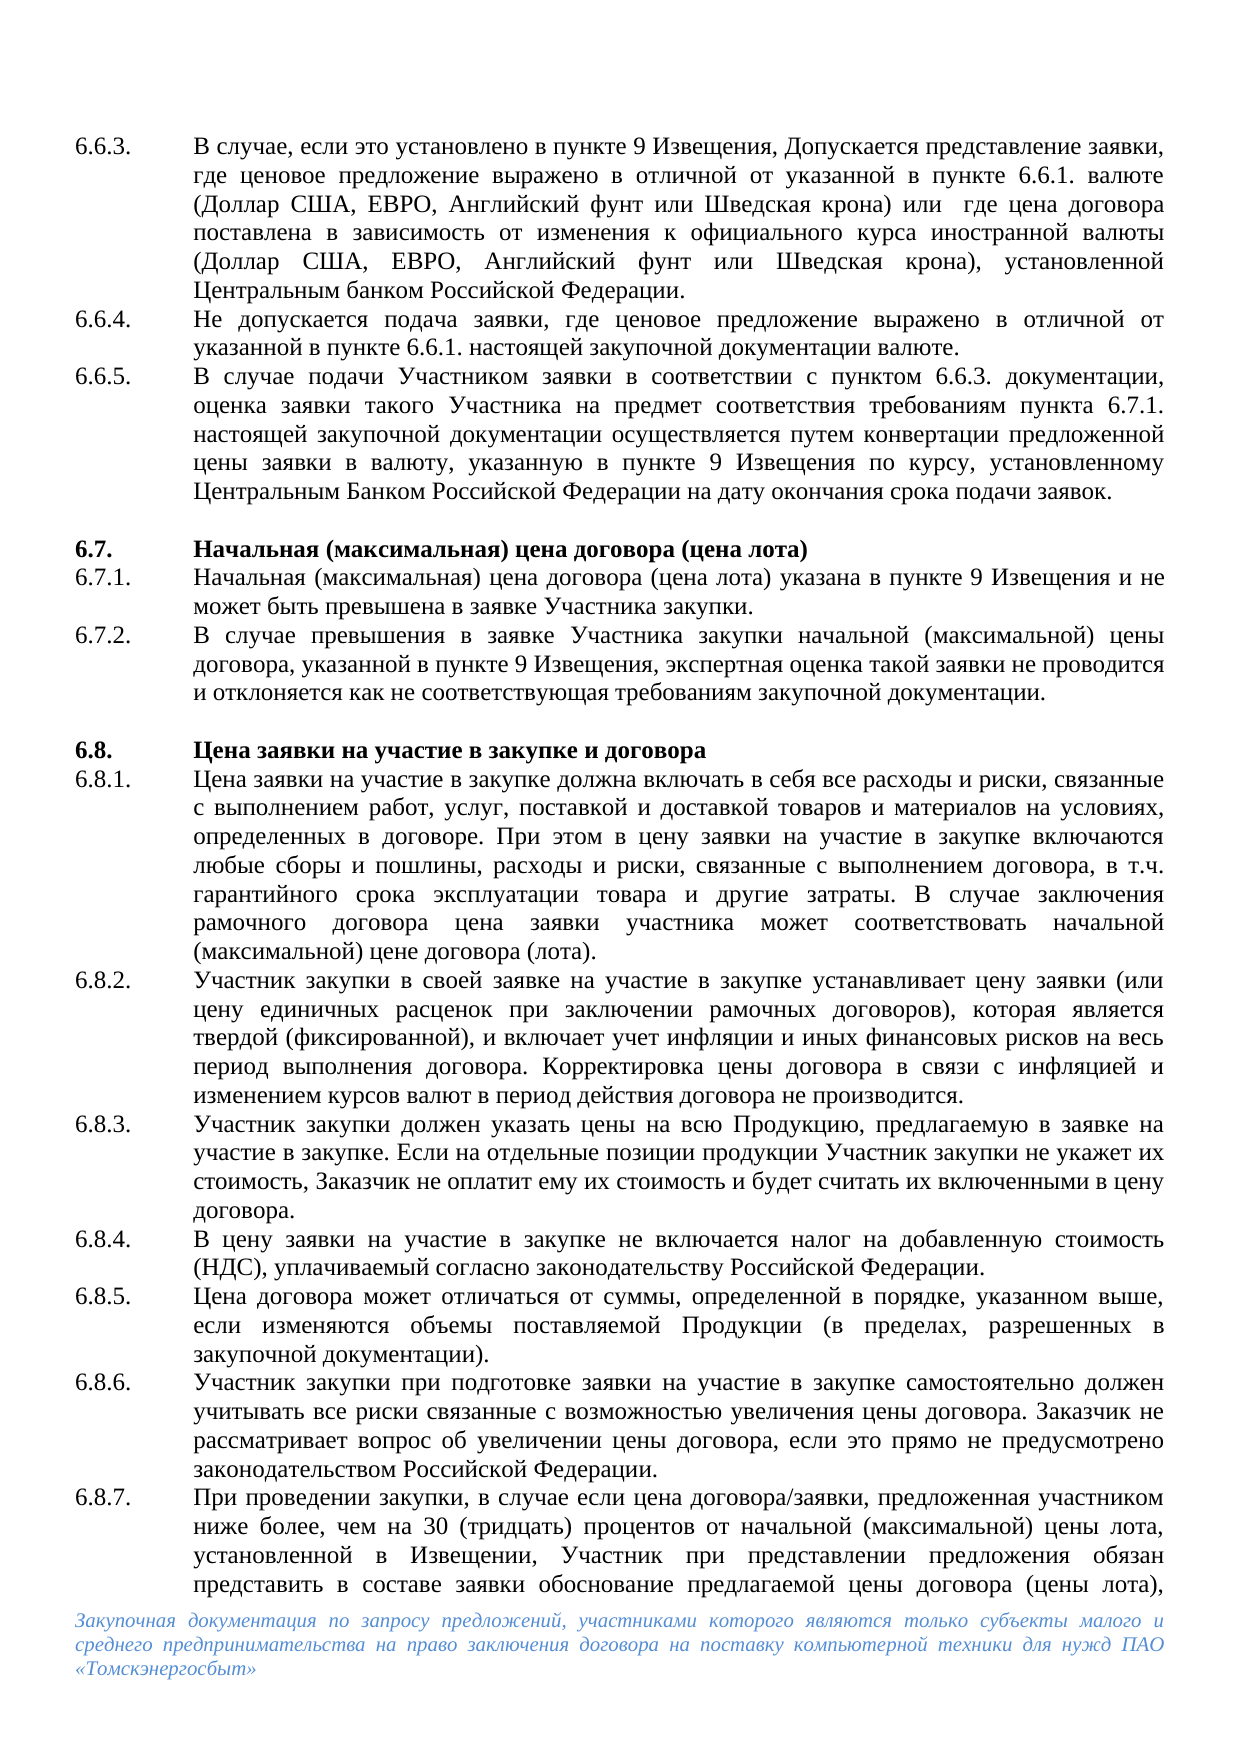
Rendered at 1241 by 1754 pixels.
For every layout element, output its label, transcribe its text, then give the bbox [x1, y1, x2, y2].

list Участник закупки в своей заявке на участие в закупке устанавливает цену заявки (или цену единичных расценок при заключении рамочных договоров), которая является твердой (фиксированной), и включает учет инфляции и иных финансовых рисков на весь период выполнения договора. Корректировка цены договора в связи с инфляцией и изменением курсов валют в период действия договора не производится. [75, 965, 1165, 1109]
list Цена договора может отличаться от суммы, определенной в порядке, указанном выше, если изменяются объемы поставляемой Продукции (в пределах, разрешенных в закупочной документации). [75, 1281, 1165, 1367]
list Начальная (максимальная) цена договора (цена лота) указана в пункте 9 Извещения и не может быть превышена в заявке Участника закупки. [75, 562, 1165, 620]
list В случае подачи Участником заявки в соответствии с пунктом 6.6.3. документации, оценка заявки такого Участника на предмет соответствия требованиям пункта 6.7.1. настоящей закупочной документации осуществляется путем конвертации предложенной цены заявки в валюту, указанную в пункте 9 Извещения по курсу, установленному Центральным Банком Российской Федерации на дату окончания срока подачи заявок. [75, 361, 1165, 505]
list В случае превышения в заявке Участника закупки начальной (максимальной) цены договора, указанной в пункте 9 Извещения, экспертная оценка такой заявки не проводится и отклоняется как не соответствующая требованиям закупочной документации. [75, 620, 1165, 706]
list Участник закупки должен указать цены на всю Продукцию, предлагаемую в заявке на участие в закупке. Если на отдельные позиции продукции Участник закупки не укажет их стоимость, Заказчик не оплатит ему их стоимость и будет считать их включенными в цену договора. [75, 1109, 1165, 1224]
list Участник закупки при подготовке заявки на участие в закупке самостоятельно должен учитывать все риски связанные с возможностью увеличения цены договора. Заказчик не рассматривает вопрос об увеличении цены договора, если это прямо не предусмотрено законодательством Российской Федерации. [75, 1367, 1165, 1482]
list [75, 1482, 1165, 1597]
list Не допускается подача заявки, где ценовое предложение выражено в отличной от указанной в пункте 6.6.1. настоящей закупочной документации валюте. [75, 304, 1165, 361]
list В случае, если это установлено в пункте 9 Извещения, Допускается представление заявки, где ценовое предложение выражено в отличной от указанной в пункте 6.6.1. валюте (Доллар США, ЕВРО, Английский фунт или Шведская крона) или где цена договора поставлена в зависимость от изменения к официального курса иностранной валюты (Доллар США, ЕВРО, Английский фунт или Шведская крона), установленной Центральным банком Российской Федерации. [75, 131, 1165, 304]
list Начальная (максимальная) цена договора (цена лота) [75, 534, 1165, 562]
list Цена заявки на участие в закупке и договора [75, 735, 1165, 764]
list Цена заявки на участие в закупке должна включать в себя все расходы и риски, связанные с выполнением работ, услуг, поставкой и доставкой товаров и материалов на условиях, определенных в договоре. При этом в цену заявки на участие в закупке включаются любые сборы и пошлины, расходы и риски, связанные с выполнением договора, в т.ч. гарантийного срока эксплуатации товара и другие затраты. В случае заключения рамочного договора цена заявки участника может соответствовать начальной (максимальной) цене договора (лота). [75, 764, 1165, 965]
list В цену заявки на участие в закупке не включается налог на добавленную стоимость (НДС), уплачиваемый согласно законодательству Российской Федерации. [75, 1224, 1165, 1281]
